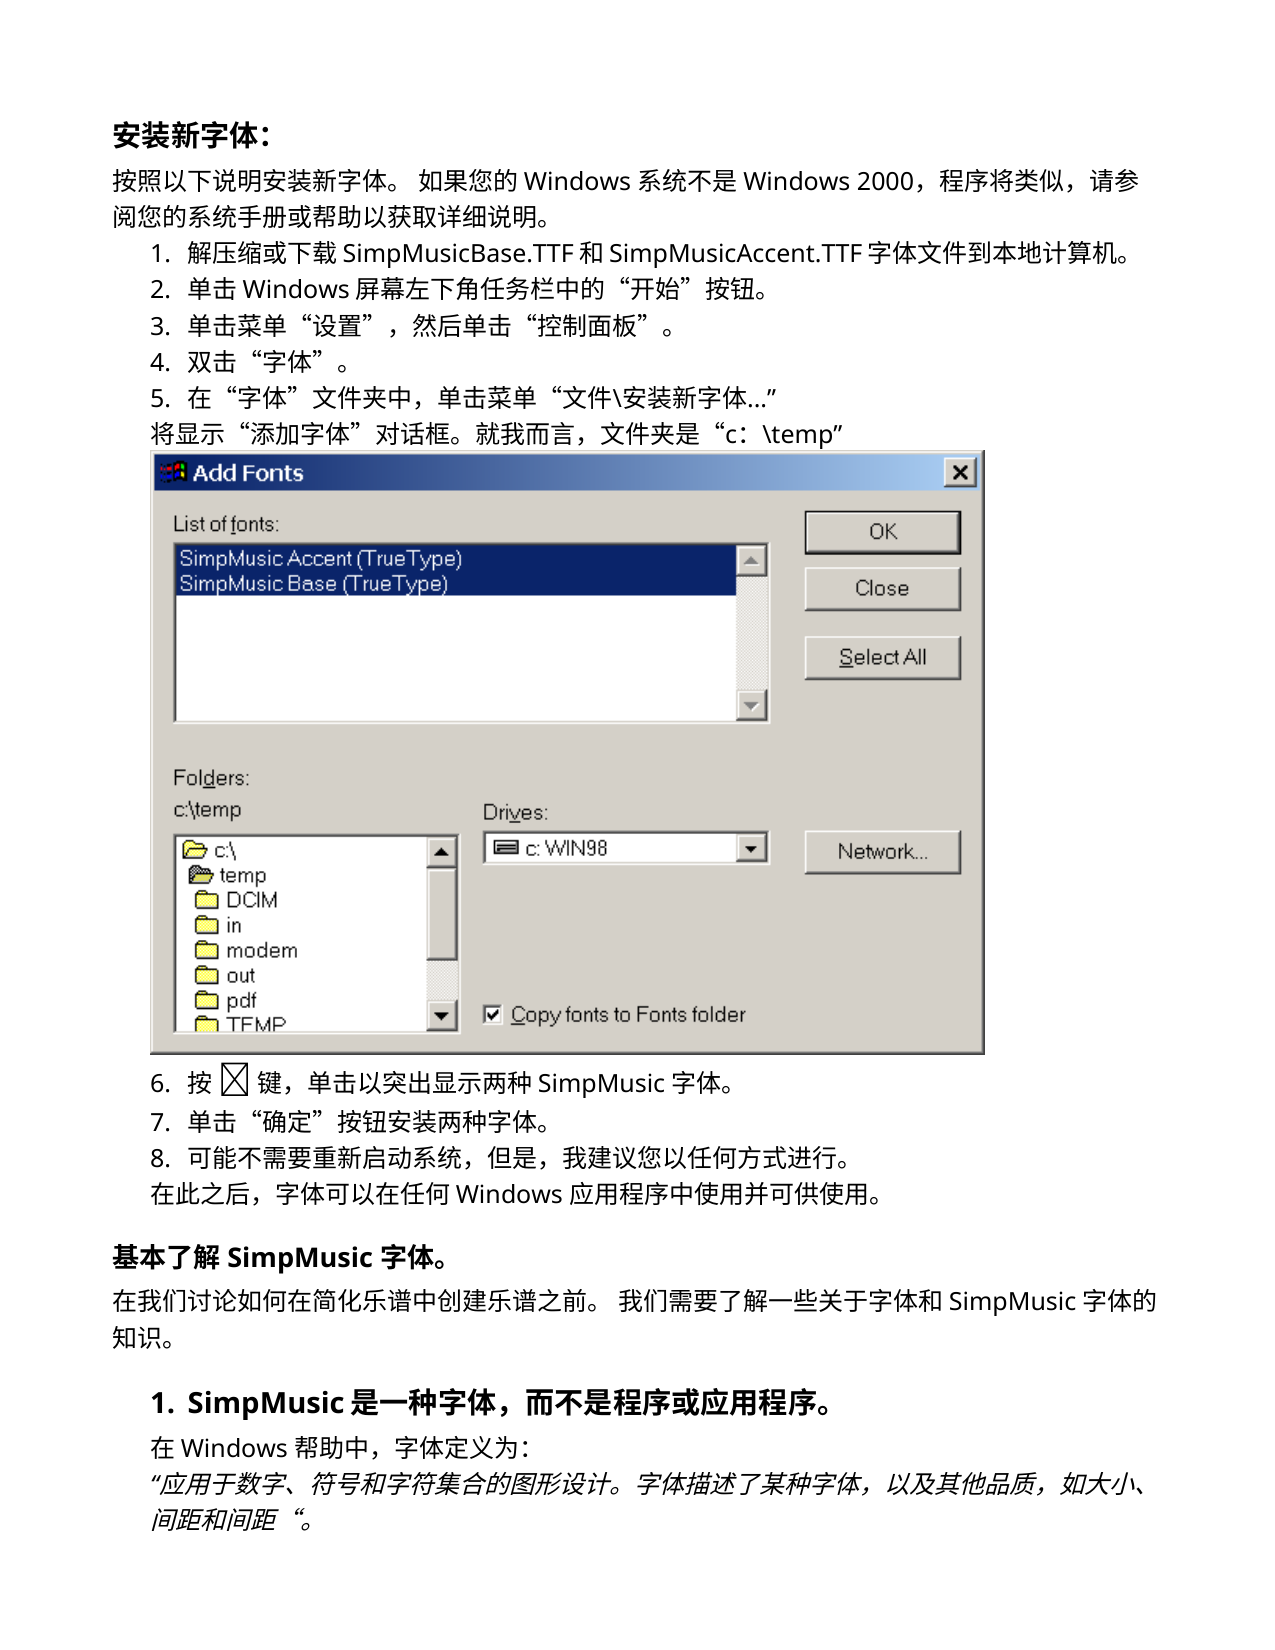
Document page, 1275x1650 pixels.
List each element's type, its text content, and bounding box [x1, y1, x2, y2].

subtitle 安装新字体： [112, 112, 1162, 155]
picture [150, 450, 985, 1055]
subtitle 基本了解 SimpMusic 字体。 [112, 1236, 1162, 1276]
list 可能不需要重新启动系统，但是，我建议您以任何方式进行。 [150, 1139, 1162, 1175]
list 将显示“添加字体”对话框。就我而言，文件夹是“c：\temp” [150, 415, 1162, 451]
subtitle SimpMusic是一种字体，而不是程序或应用程序。 [150, 1379, 1162, 1422]
list 按 键，单击以突出显示两种 SimpMusic 字体。 [150, 1054, 1162, 1102]
list 双击“字体”。 [150, 342, 1162, 378]
list 在“字体”文件夹中，单击菜单“文件\安装新字体...” [150, 378, 1162, 415]
text 按照以下说明安装新字体。 如果您的 Windows 系统不是 Windows 2000，程序将类似，请参阅您的系统手册或帮助以获取详细说明。 [112, 161, 1162, 233]
list 单击“确定”按钮安装两种字体。 [150, 1102, 1162, 1139]
list 解压缩或下载SimpMusicBase.TTF和SimpMusicAccent.TTF字体文件到本地计算机。 [150, 233, 1162, 270]
list 在此之后，字体可以在任何 Windows 应用程序中使用并可供使用。 [150, 1175, 1162, 1211]
text “应用于数字、符号和字符集合的图形设计。字体描述了某种字体，以及其他品质，如大小、间距和间距“。 [150, 1464, 1162, 1537]
text 在 Windows 帮助中，字体定义为： [150, 1428, 1162, 1464]
list 单击菜单“设置”，然后单击“控制面板”。 [150, 306, 1162, 342]
list 单击Windows屏幕左下角任务栏中的“开始”按钮。 [150, 270, 1162, 306]
text 在我们讨论如何在简化乐谱中创建乐谱之前。 我们需要了解一些关于字体和 SimpMusic 字体的知识。 [112, 1282, 1162, 1354]
